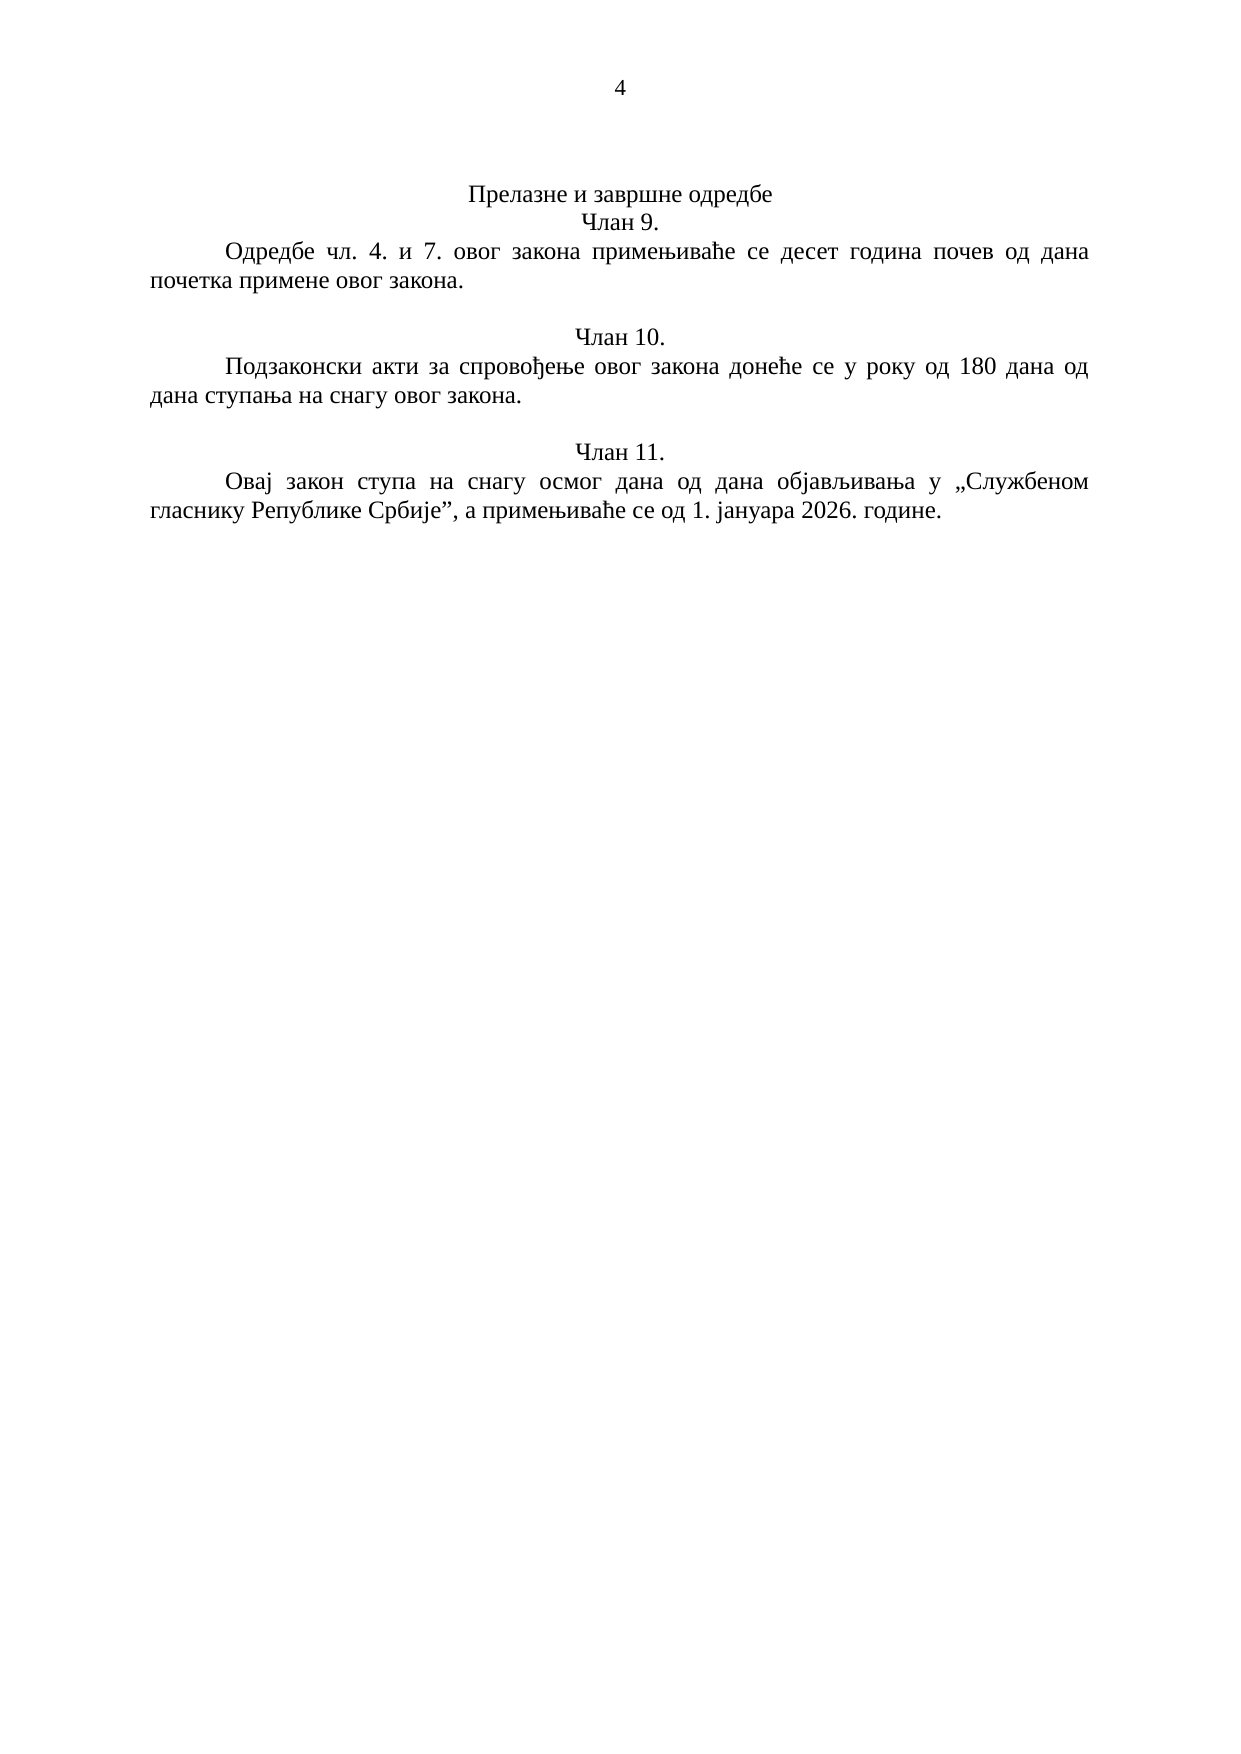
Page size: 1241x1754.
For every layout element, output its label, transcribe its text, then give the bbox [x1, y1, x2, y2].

text Одредбе чл. 4. и 7. овог закона примењиваће се десет година почев од дана почетка примене овог закона. [150, 236, 1090, 294]
text Прелазне и завршне одредбе [150, 179, 1090, 207]
text Члан 11. [150, 437, 1090, 466]
text Подзаконски акти за спровођење овог закона донеће се у року од 180 дана од дана ступања на снагу овог закона. [150, 351, 1090, 409]
text Члан 10. [150, 322, 1090, 351]
text Члан 9. [150, 207, 1090, 236]
text Овај закон ступа на снагу осмог дана од дана објављивања у „Службеном гласнику Републике Србије”, а примењиваће се од 1. јануара 2026. године. [150, 466, 1090, 524]
